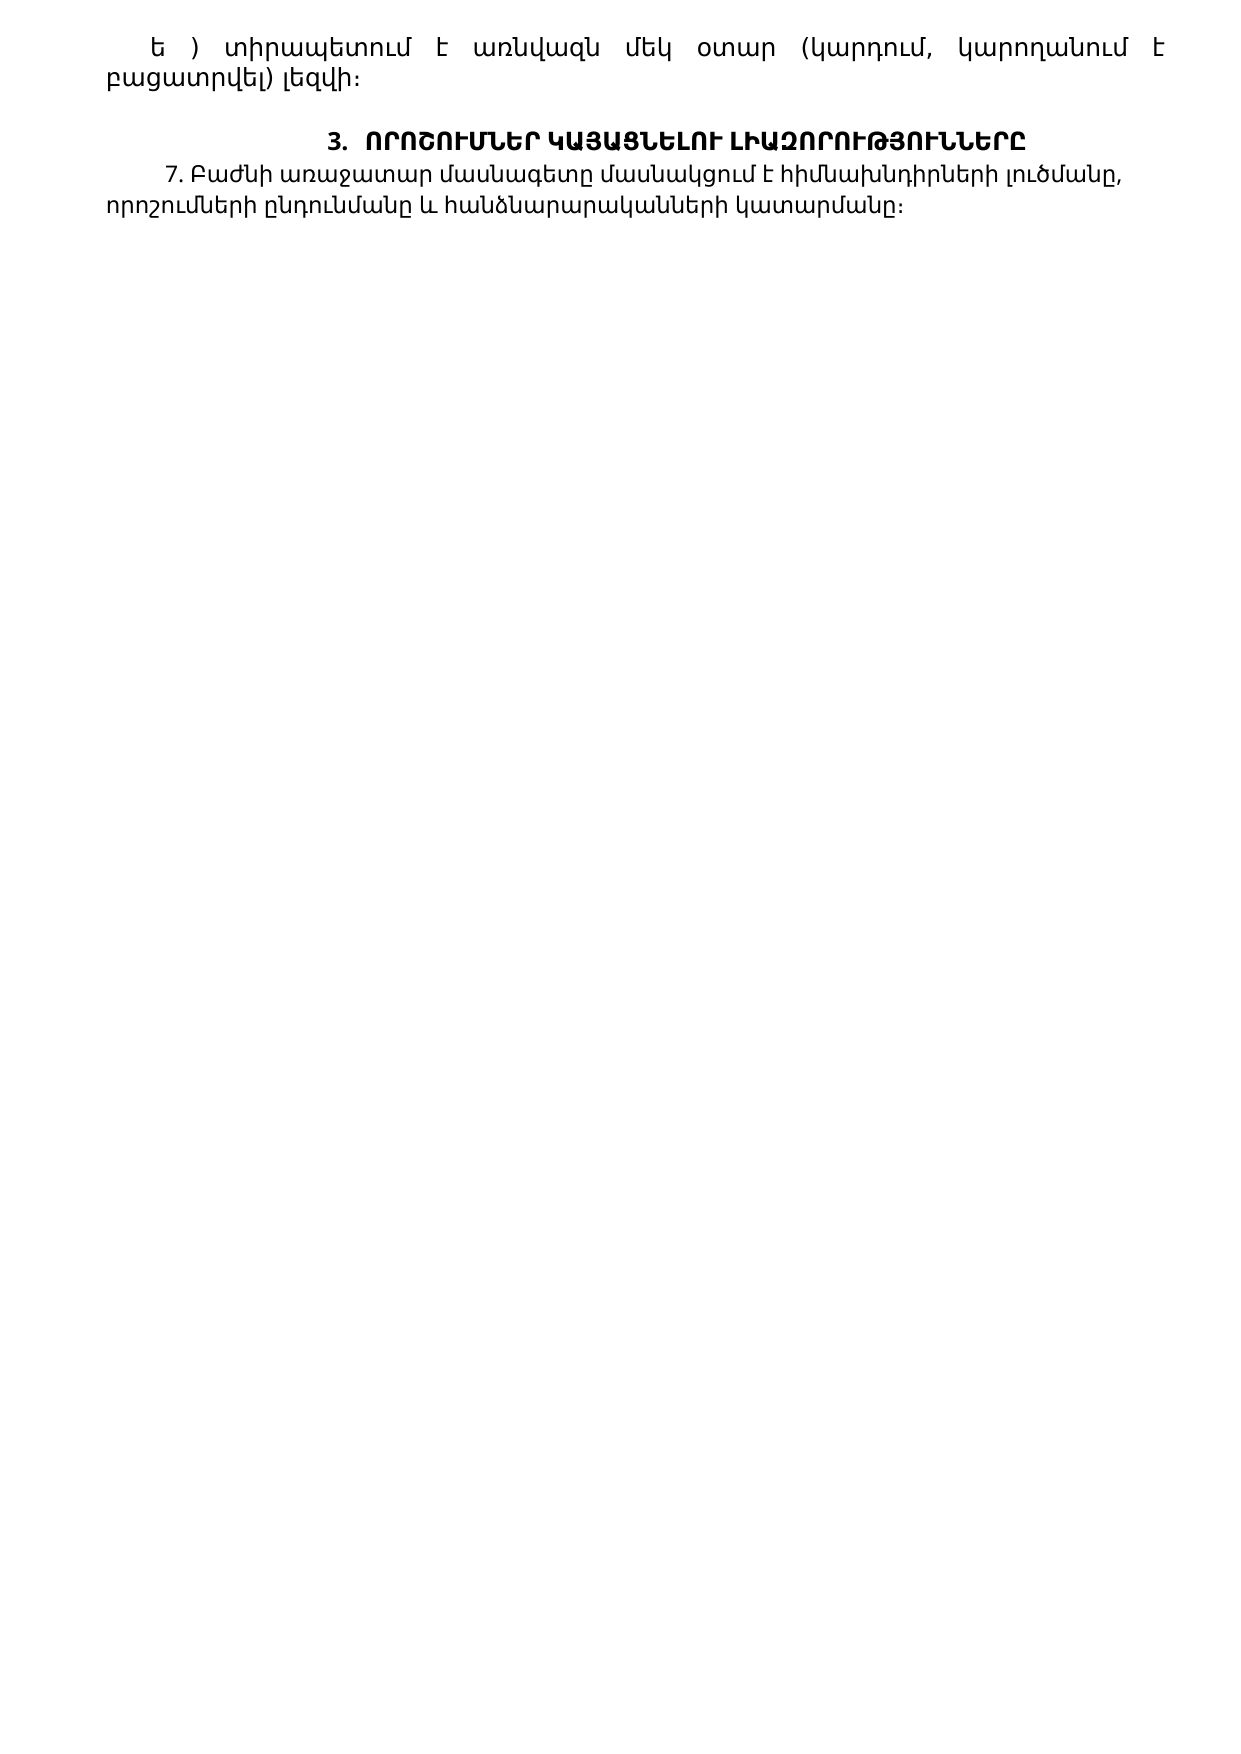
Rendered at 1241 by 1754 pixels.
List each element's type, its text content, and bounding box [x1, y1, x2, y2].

text ե ) տիրապետում է առնվազն մեկ օտար (կարդում, կարողանում է բացատրվել) լեզվի։ [106, 29, 1167, 93]
list ՈՐՈՇՈՒՄՆԵՐ ԿԱՅԱՑՆԵԼՈՒ ԼԻԱԶՈՐՈՒԹՅՈՒՆՆԵՐԸ [187, 124, 1167, 158]
text 7. Բաժնի առաջատար մասնագետը մասնակցում է հիմնախնդիրների լուծմանը, որոշումների ընդունմանը և հանձնարարականների կատարմանը։ [106, 158, 1167, 283]
